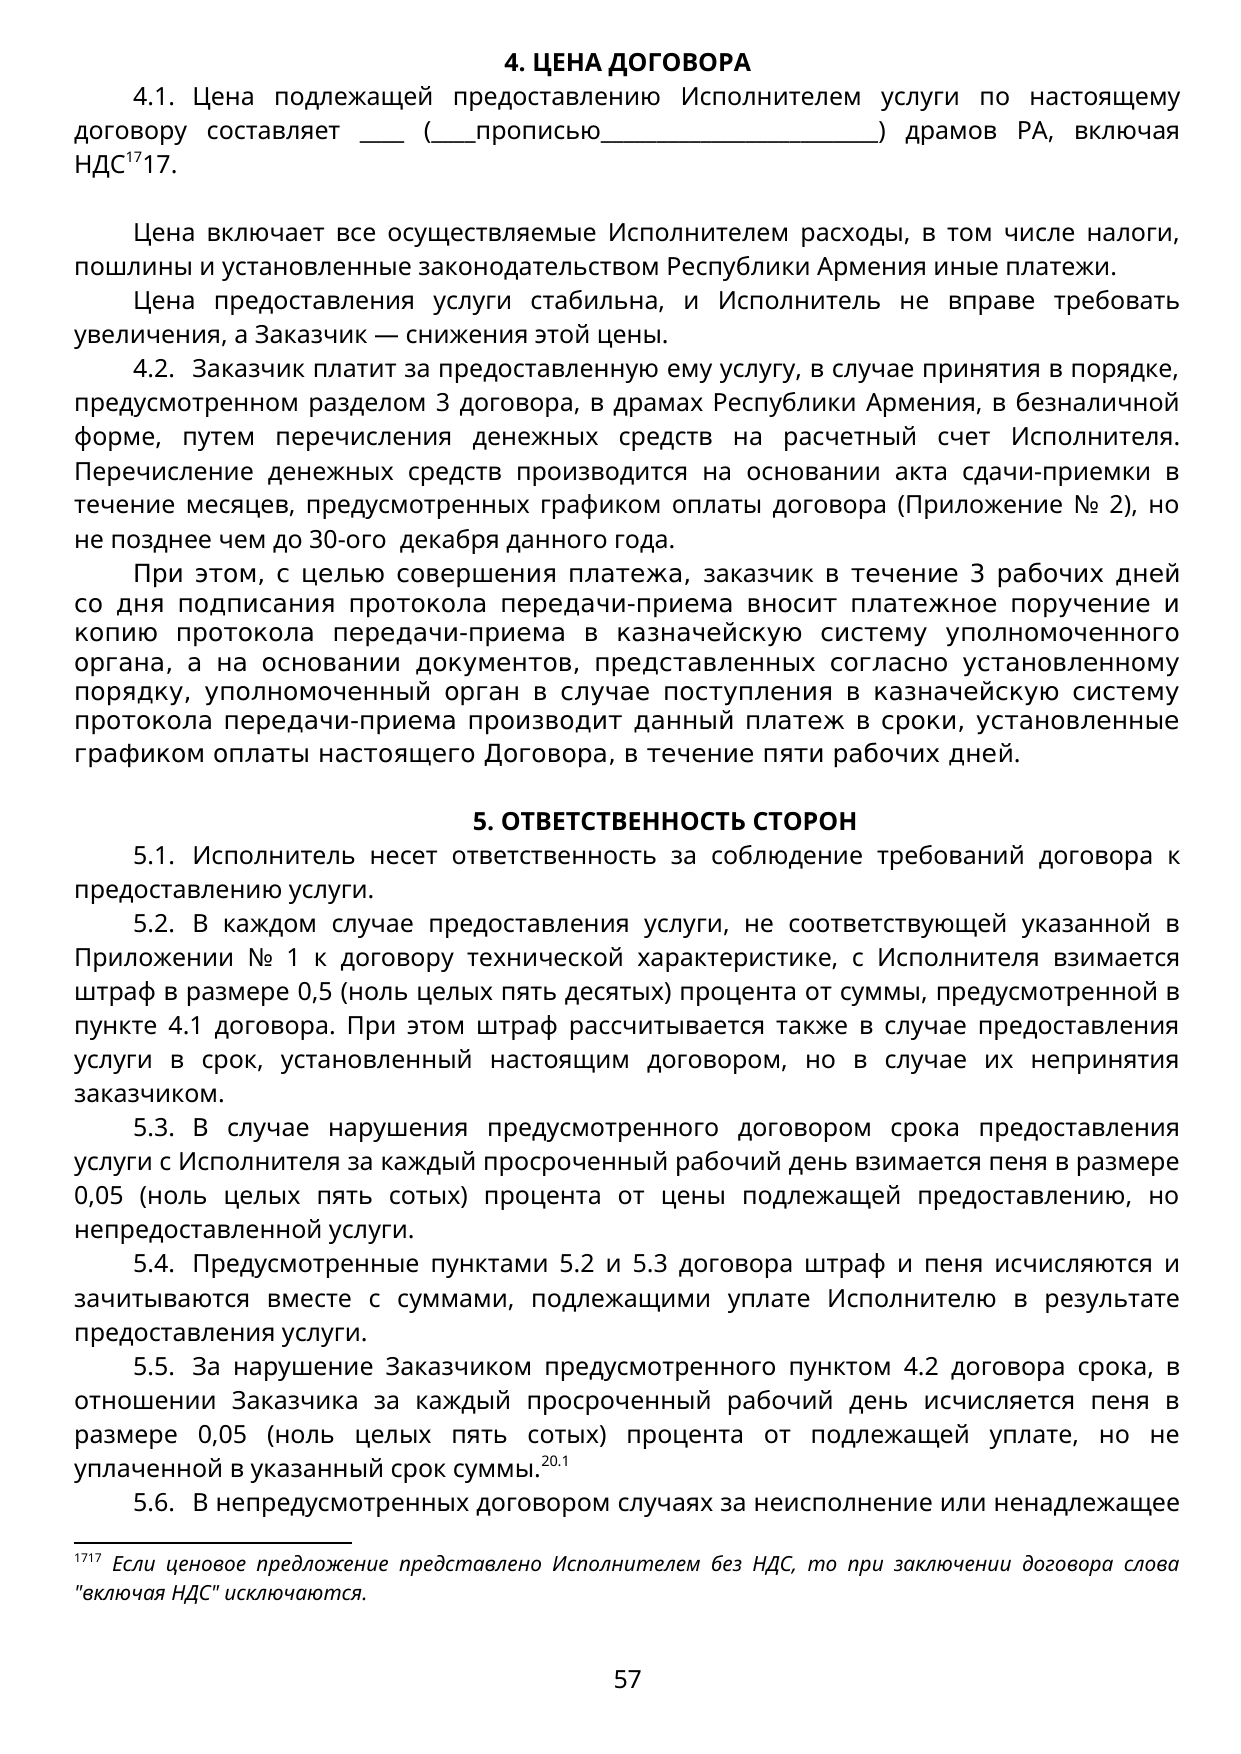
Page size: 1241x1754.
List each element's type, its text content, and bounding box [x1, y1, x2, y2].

text 5.5. За нарушение Заказчиком предусмотренного пунктом 4.2 договора срока, в отношении Заказчика за каждый просроченный рабочий день исчисляется пеня в размере 0,05 (ноль целых пять сотых) процента от подлежащей уплате, но не уплаченной в указанный срок суммы.20.1 [74, 1348, 1181, 1484]
text При этом, с целью совершения платежа, заказчик в течение 3 рабочих дней со дня подписания протокола передачи-приема вносит платежное поручение и копию протокола передачи-приема в казначейскую систему уполномоченного органа, а на основании документов, представленных согласно установленному порядку, уполномоченный орган в случае поступления в казначейскую систему протокола передачи-приема производит данный платеж в сроки, установленные графиком օплаты настоящего Договора, в течение пяти рабочих дней. [74, 555, 1181, 769]
text 5.1. Исполнитель несет ответственность за соблюдение требований договора к предоставлению услуги. [74, 837, 1181, 906]
text 5.3. В случае нарушения предусмотренного договором срока предоставления услуги с Исполнителя за каждый просроченный рабочий день взимается пеня в размере 0,05 (ноль целых пять сотых) процента от цены подлежащей предоставлению, но непредоставленной услуги. [74, 1110, 1181, 1246]
text Цена предоставления услуги стабильна, и Исполнитель не вправе требовать увеличения, а Заказчик — снижения этой цены. [74, 283, 1181, 351]
text 4. ЦЕНА ДОГОВОРА [74, 44, 1181, 78]
text 5.2. В каждом случае предоставления услуги, не соответствующей указанной в Приложении № 1 к договору технической характеристике, с Исполнителя взимается штраф в размере 0,5 (ноль целых пять десятых) процента от суммы, предусмотренной в пункте 4.1 договора. При этом штраф рассчитывается также в случае предоставления услуги в срок, установленный настоящим договором, но в случае их непринятия заказчиком. [74, 906, 1181, 1110]
text 5.4. Предусмотренные пунктами 5.2 и 5.3 договора штраф и пеня исчисляются и зачитываются вместе с суммами, подлежащими уплате Исполнителю в результате предоставления услуги. [74, 1246, 1181, 1348]
text Цена включает все осуществляемые Исполнителем расходы, в том числе налоги, пошлины и установленные законодательством Республики Армения иные платежи. [74, 215, 1181, 283]
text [74, 1484, 1181, 1519]
text 4.2. Заказчик платит за предоставленную ему услугу, в случае принятия в порядке, предусмотренном разделом 3 договора, в драмах Республики Армения, в безналичной форме, путем перечисления денежных средств на расчетный счет Исполнителя. Перечисление денежных средств производится на основании акта сдачи-приемки в течение месяцев, предусмотренных графиком оплаты договора (Приложение № 2), но не позднее чем до 30-ого декабря данного года. [74, 351, 1181, 555]
text 5. ОТВЕТСТВЕННОСТЬ СТОРОН [74, 803, 1181, 837]
text 4.1. Цена подлежащей предоставлению Исполнителем услуги по настоящему договору составляет ____ (____прописью_________________________) драмов РА, включая НДС17. [74, 78, 1181, 181]
